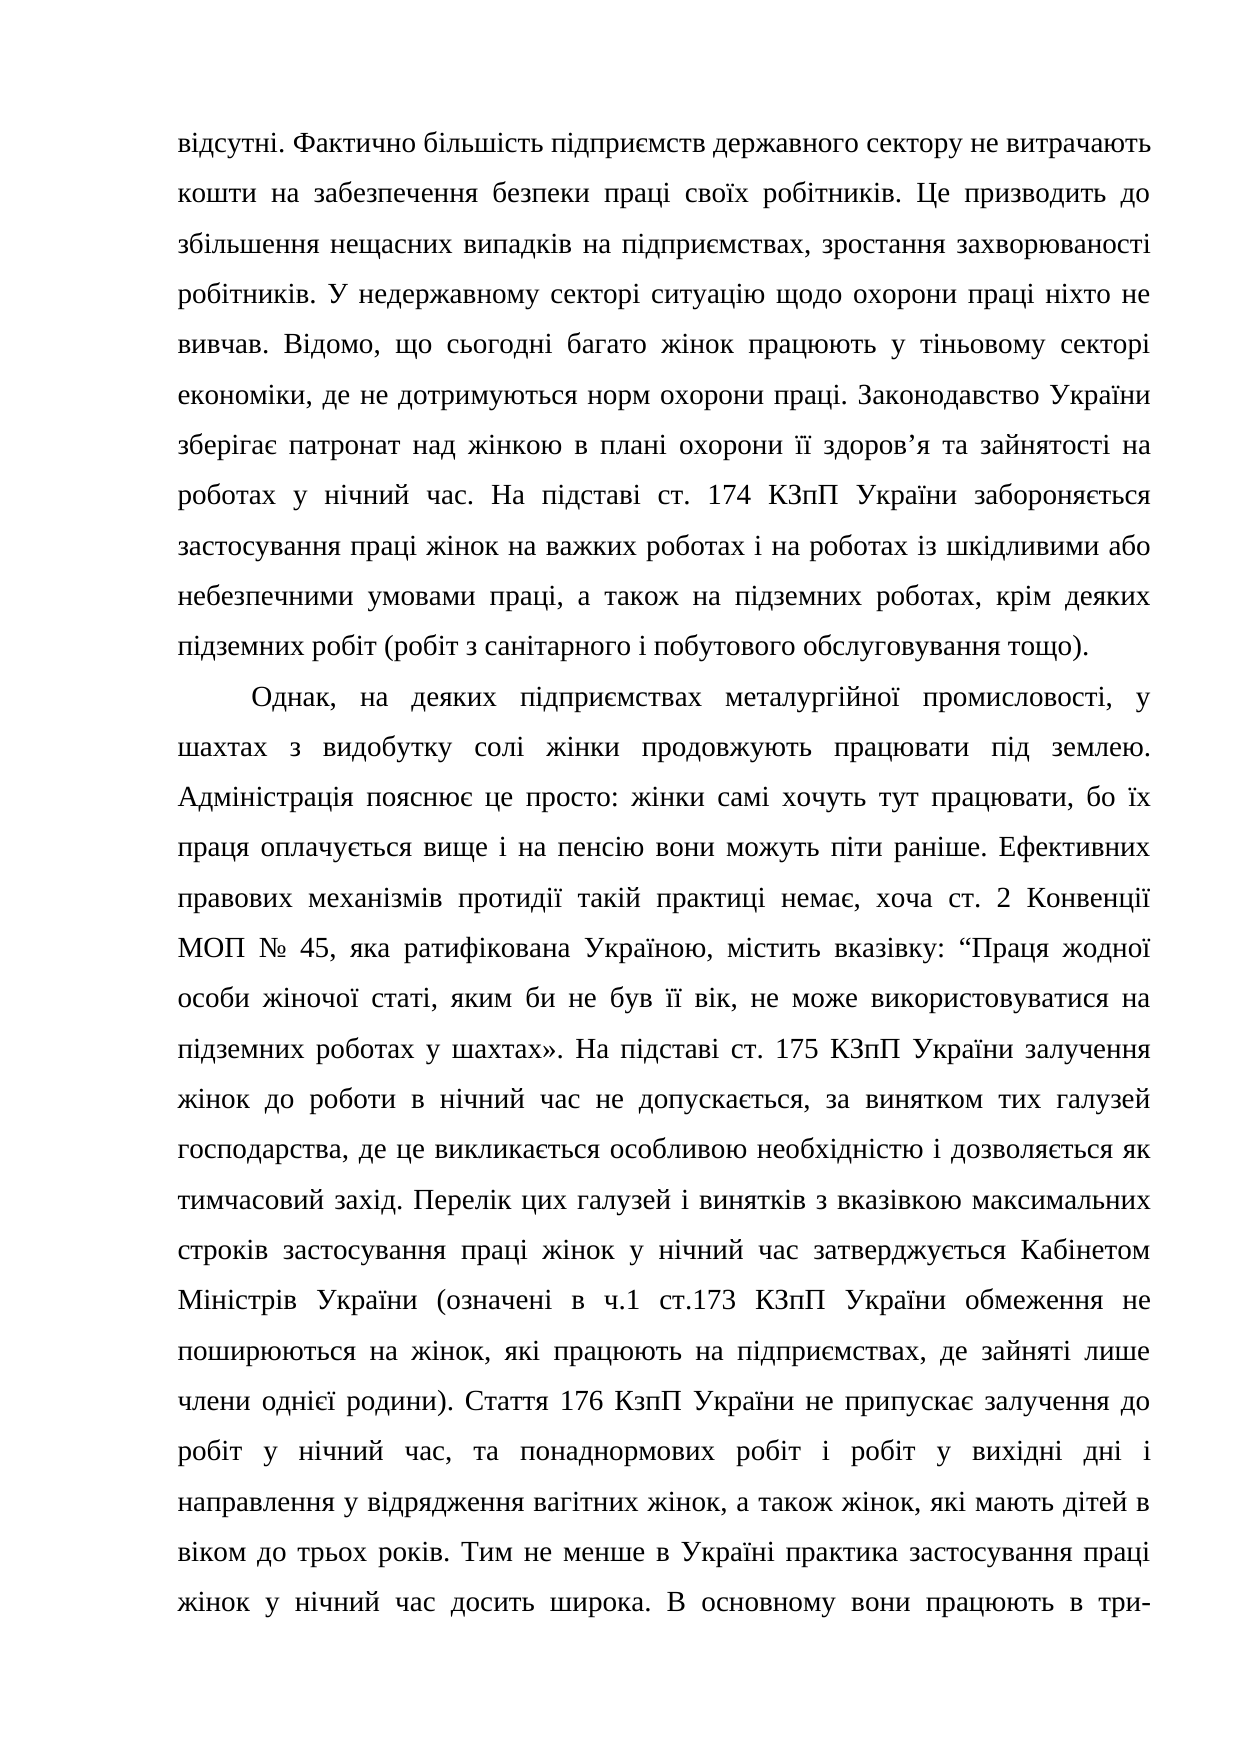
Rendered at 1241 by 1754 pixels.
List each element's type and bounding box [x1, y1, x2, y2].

text [177, 679, 1152, 1618]
text [177, 125, 1152, 662]
